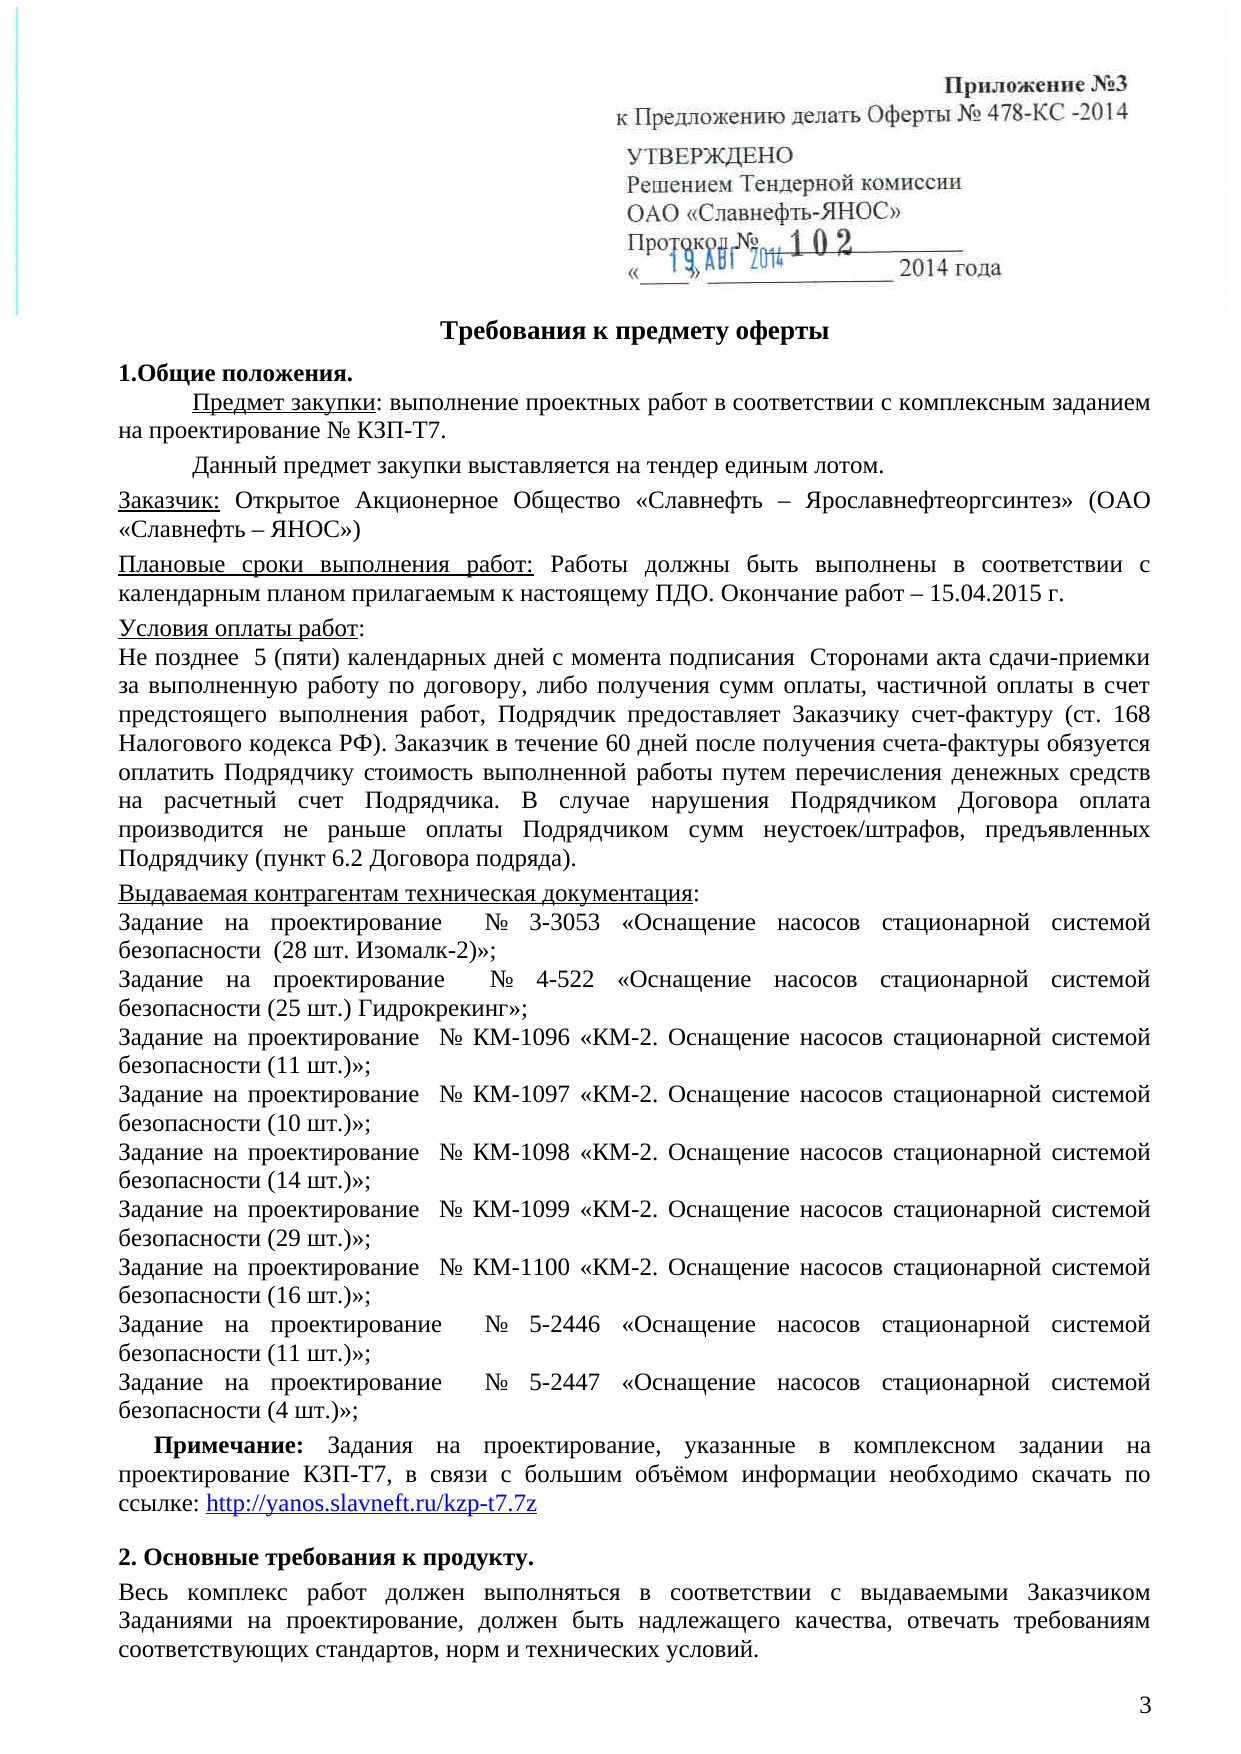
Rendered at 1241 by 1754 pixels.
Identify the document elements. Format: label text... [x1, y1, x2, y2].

text Задание на проектирование № КМ-1098 «КМ-2. Оснащение насосов стационарной системой безопасности (14 шт.)»; [118, 1137, 1152, 1194]
text Предмет закупки: выполнение проектных работ в соответствии с комплексным заданием на проектирование № КЗП-Т7. [118, 387, 1152, 444]
text 2. Основные требования к продукту. [118, 1542, 1152, 1570]
text Условия оплаты работ: [118, 613, 1152, 642]
text Задание на проектирование № КМ-1097 «КМ-2. Оснащение насосов стационарной системой безопасности (10 шт.)»; [118, 1079, 1152, 1137]
text Данный предмет закупки выставляется на тендер единым лотом. [118, 450, 1152, 479]
text Выдаваемая контрагентам техническая документация: [118, 878, 1152, 907]
text 1.Общие положения. [118, 358, 1152, 387]
text Задание на проектирование № 4-522 «Оснащение насосов стационарной системой безопасности (25 шт.) Гидрокрекинг»; [118, 964, 1152, 1022]
text Задание на проектирование № КМ-1100 «КМ-2. Оснащение насосов стационарной системой безопасности (16 шт.)»; [118, 1252, 1152, 1309]
text Плановые сроки выполнения работ: Работы должны быть выполнены в соответствии с календарным планом прилагаемым к настоящему ПДО. Окончание работ – 15.04.2015 г. [118, 549, 1152, 607]
text Задание на проектирование № КМ-1096 «КМ-2. Оснащение насосов стационарной системой безопасности (11 шт.)»; [118, 1022, 1152, 1079]
text Задание на проектирование № 5-2447 «Оснащение насосов стационарной системой безопасности (4 шт.)»; [118, 1367, 1152, 1424]
text Задание на проектирование № 5-2446 «Оснащение насосов стационарной системой безопасности (11 шт.)»; [118, 1309, 1152, 1367]
text Не позднее 5 (пяти) календарных дней с момента подписания Сторонами акта сдачи-приемки за выполненную работу по договору, либо получения сумм оплаты, частичной оплаты в счет предстоящего выполнения работ, Подрядчик предоставляет Заказчику счет-фактуру (ст. 168 Налогового кодекса РФ). Заказчик в течение 60 дней после получения счета-фактуры обязуется оплатить Подрядчику стоимость выполненной работы путем перечисления денежных средств на расчетный счет Подрядчика. В случае нарушения Подрядчиком Договора оплата производится не раньше оплаты Подрядчиком сумм неустоек/штрафов, предъявленных Подрядчику (пункт 6.2 Договора подряда). [118, 642, 1152, 872]
text Заказчик: Открытое Акционерное Общество «Славнефть – Ярославнефтеоргсинтез» (ОАО «Славнефть – ЯНОС») [118, 485, 1152, 543]
text Примечание: Задания на проектирование, указанные в комплексном задании на проектирование КЗП-Т7, в связи с большим объёмом информации необходимо скачать по ссылке: http://yanos.slavneft.ru/kzp-t7.7z [118, 1430, 1152, 1517]
text Весь комплекс работ должен выполняться в соответствии с выдаваемыми Заказчиком Заданиями на проектирование, должен быть надлежащего качества, отвечать требованиям соответствующих стандартов, норм и технических условий. [118, 1577, 1152, 1663]
text Задание на проектирование № 3-3053 «Оснащение насосов стационарной системой безопасности (28 шт. Изомалк-2)»; [118, 907, 1152, 964]
text Задание на проектирование № КМ-1099 «КМ-2. Оснащение насосов стационарной системой безопасности (29 шт.)»; [118, 1194, 1152, 1252]
text Требования к предмету оферты [118, 315, 1152, 345]
